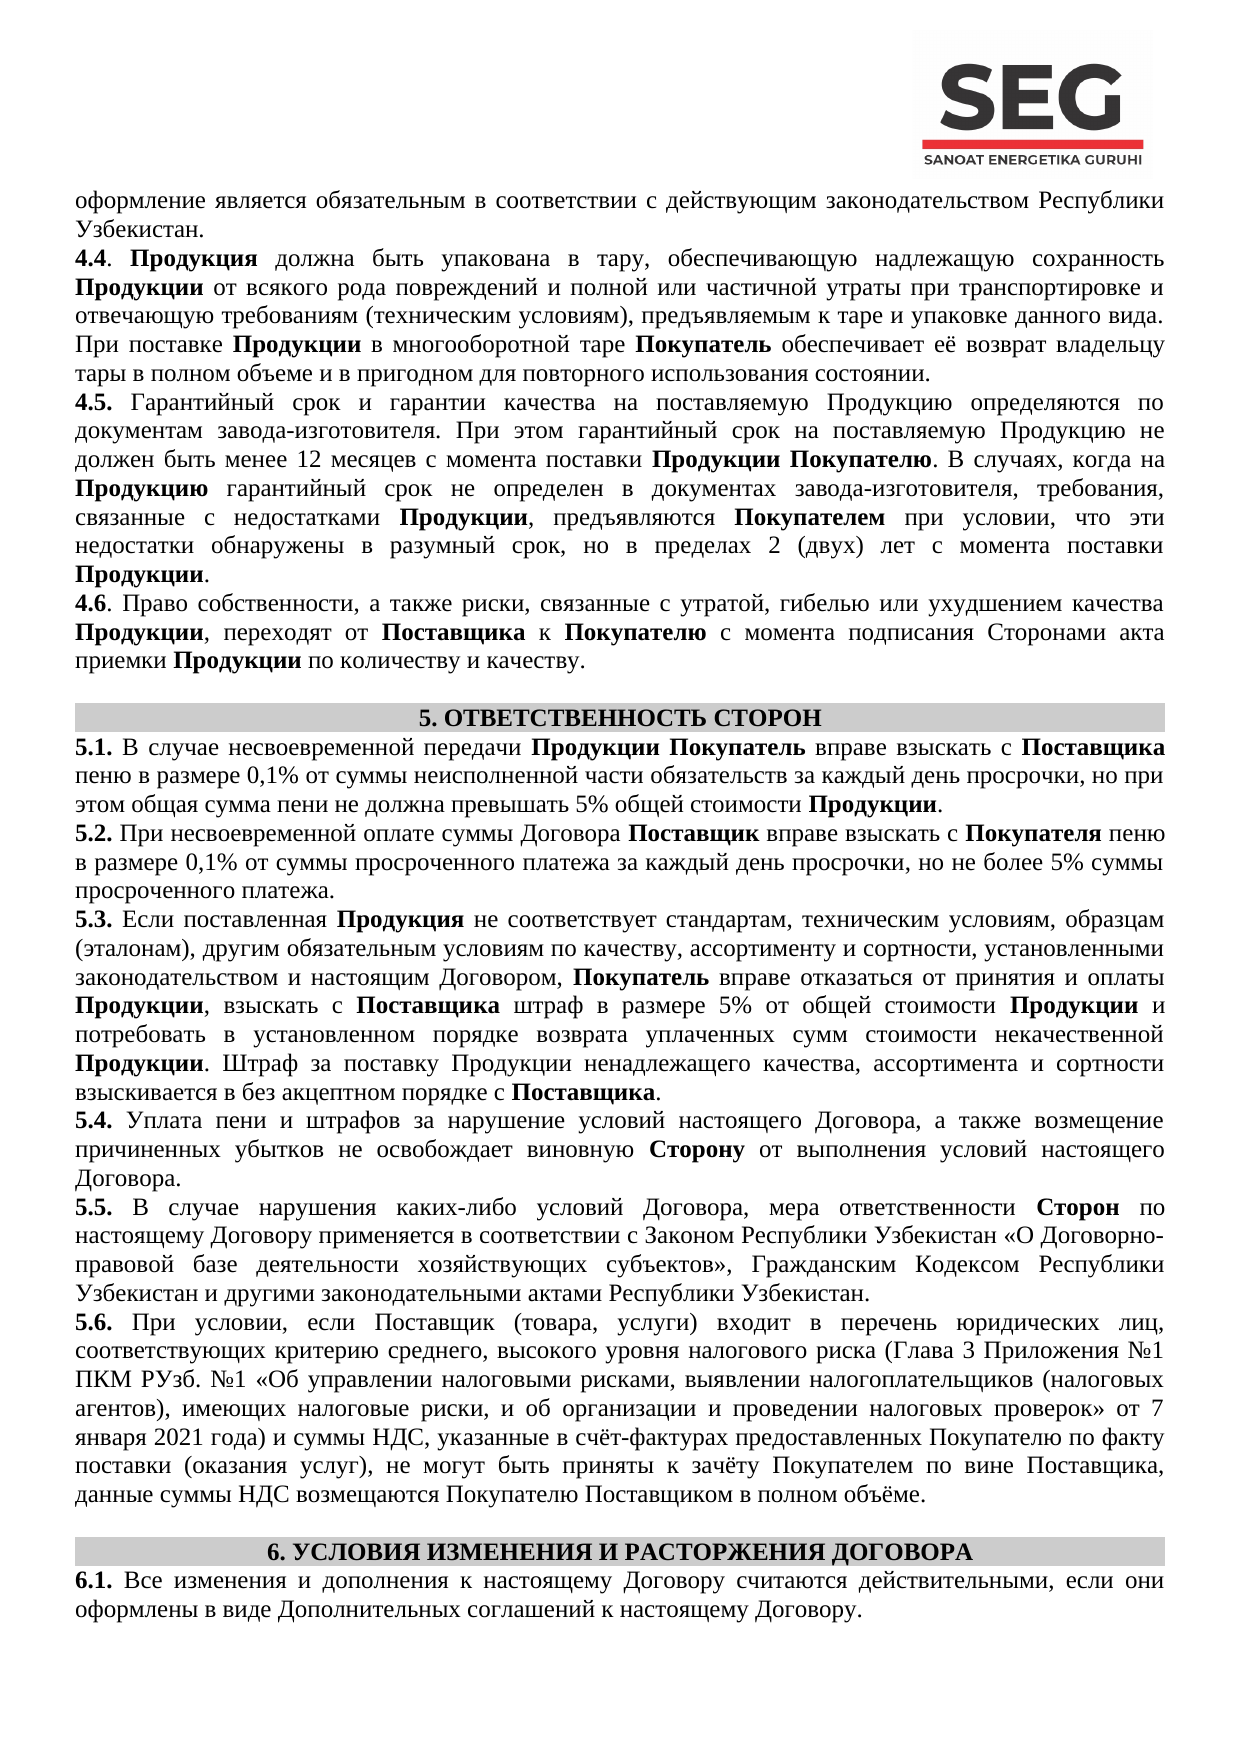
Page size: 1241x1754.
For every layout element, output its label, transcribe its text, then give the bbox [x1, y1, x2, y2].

picture [912, 30, 1154, 179]
text 5.5. В случае нарушения каких-либо условий Договора, мера ответственности Сторон по настоящему Договору применяется в соответствии с Законом Республики Узбекистан «О Договорно-правовой базе деятельности хозяйствующих субъектов», Гражданским Кодексом Республики Узбекистан и другими законодательными актами Республики Узбекистан. [75, 1192, 1165, 1307]
text 5.2. При несвоевременной оплате суммы Договора Поставщик вправе взыскать с Покупателя пеню в размере 0,1% от суммы просроченного платежа за каждый день просрочки, но не более 5% суммы просроченного платежа. [75, 818, 1165, 904]
text 4.5. Гарантийный срок и гарантии качества на поставляемую Продукцию определяются по документам завода-изготовителя. При этом гарантийный срок на поставляемую Продукцию не должен быть менее 12 месяцев с момента поставки Продукции Покупателю. В случаях, когда на Продукцию гарантийный срок не определен в документах завода-изготовителя, требования, связанные с недостатками Продукции, предъявляются Покупателем при условии, что эти недостатки обнаружены в разумный срок, но в пределах 2 (двух) лет с момента поставки Продукции. [75, 387, 1165, 588]
subtitle 6. УСЛОВИЯ ИЗМЕНЕНИЯ И РАСТОРЖЕНИЯ ДОГОВОРА [75, 1537, 1165, 1566]
text 4.4. Продукция должна быть упакована в тару, обеспечивающую надлежащую сохранность Продукции от всякого рода повреждений и полной или частичной утраты при транспортировке и отвечающую требованиям (техническим условиям), предъявляемым к таре и упаковке данного вида. При поставке Продукции в многооборотной таре Покупатель обеспечивает её возврат владельцу тары в полном объеме и в пригодном для повторного использования состоянии. [75, 243, 1165, 387]
text 5.6. При условии, если Поставщик (товара, услуги) входит в перечень юридических лиц, соответствующих критерию среднего, высокого уровня налогового риска (Глава 3 Приложения №1 ПКМ РУзб. №1 «Об управлении налоговыми рисками, выявлении налогоплательщиков (налоговых агентов), имеющих налоговые риски, и об организации и проведении налоговых проверок» от 7 января 2021 года) и суммы НДС, указанные в счёт-фактурах предоставленных Покупателю по факту поставки (оказания услуг), не могут быть приняты к зачёту Покупателем по вине Поставщика, данные суммы НДС возмещаются Покупателю Поставщиком в полном объёме. [75, 1307, 1165, 1508]
text 5.3. Если поставленная Продукция не соответствует стандартам, техническим условиям, образцам (эталонам), другим обязательным условиям по качеству, ассортименту и сортности, установленными законодательством и настоящим Договором, Покупатель вправе отказаться от принятия и оплаты Продукции, взыскать с Поставщика штраф в размере 5% от общей стоимости Продукции и потребовать в установленном порядке возврата уплаченных сумм стоимости некачественной Продукции. Штраф за поставку Продукции ненадлежащего качества, ассортимента и сортности взыскивается в без акцептном порядке с Поставщика. [75, 904, 1165, 1106]
subtitle 5. ОТВЕТСТВЕННОСТЬ СТОРОН [75, 703, 1165, 732]
text 5.1. В случае несвоевременной передачи Продукции Покупатель вправе взыскать с Поставщика пеню в размере 0,1% от суммы неисполненной части обязательств за каждый день просрочки, но при этом общая сумма пени не должна превышать 5% общей стоимости Продукции. [75, 732, 1165, 818]
text 5.4. Уплата пени и штрафов за нарушение условий настоящего Договора, а также возмещение причиненных убытков не освобождает виновную Сторону от выполнения условий настоящего Договора. [75, 1106, 1165, 1192]
text 4.6. Право собственности, а также риски, связанные с утратой, гибелью или ухудшением качества Продукции, переходят от Поставщика к Покупателю с момента подписания Сторонами акта приемки Продукции по количеству и качеству. [75, 588, 1165, 674]
text 6.1. Все изменения и дополнения к настоящему Договору считаются действительными, если они оформлены в виде Дополнительных соглашений к настоящему Договору. [75, 1566, 1165, 1623]
